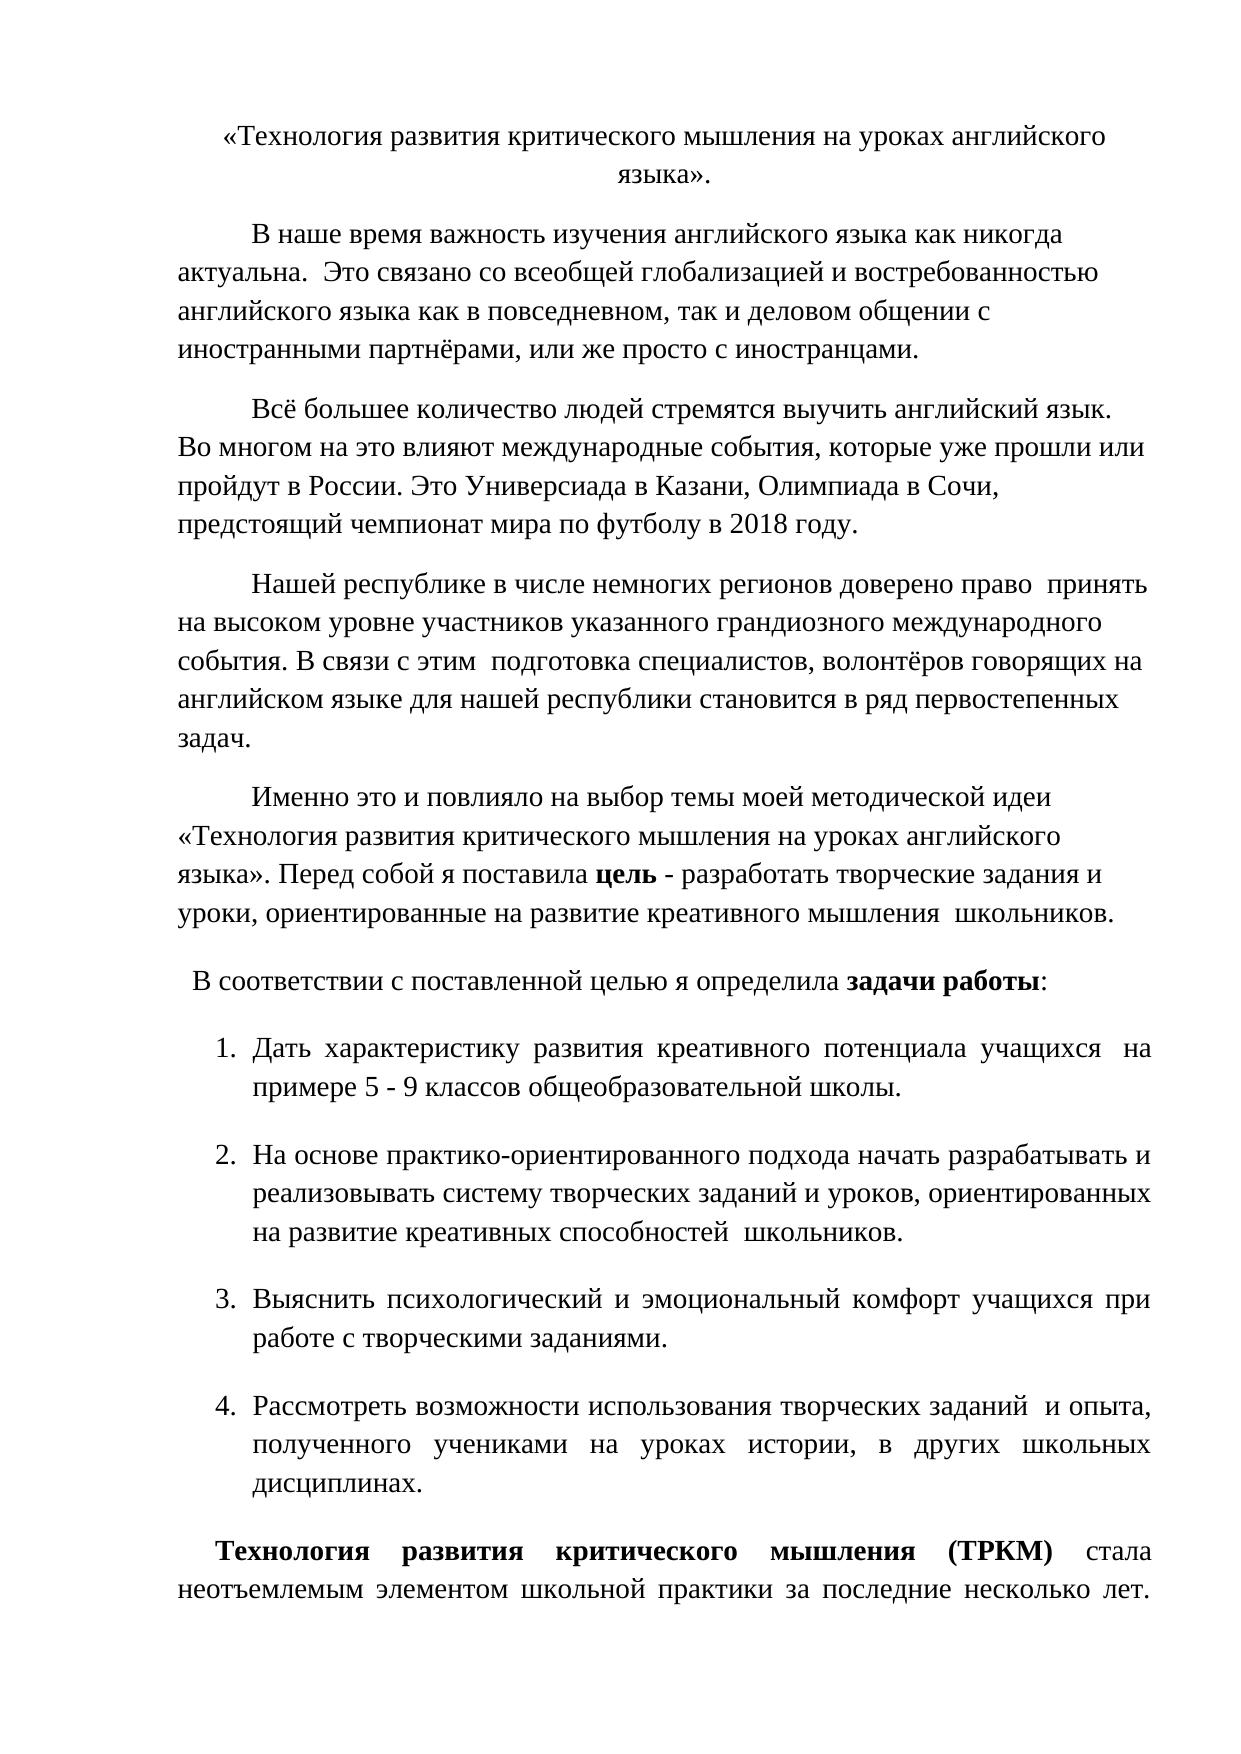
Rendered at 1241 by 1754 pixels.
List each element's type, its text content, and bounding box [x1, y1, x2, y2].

list Рассмотреть возможности использования творческих заданий и опыта, полученного учениками на уроках истории, в других школьных дисциплинах. [215, 1388, 1152, 1498]
text Именно это и повлияло на выбор темы моей методической идеи «Технология развития критического мышления на уроках английского языка». Перед собой я поставила цель - разработать творческие задания и уроки, ориентированные на развитие креативного мышления школьников. [177, 779, 1152, 929]
text «Технология развития критического мышления на уроках английского языка». [177, 118, 1152, 190]
text В соответствии с поставленной целью я определила задачи работы: [177, 963, 1152, 996]
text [177, 1533, 1152, 1605]
list На основе практико-ориентированного подхода начать разрабатывать и реализовывать систему творческих заданий и уроков, ориентированных на развитие креативных способностей школьников. [215, 1137, 1152, 1247]
text В наше время важность изучения английского языка как никогда актуальна. Это связано со всеобщей глобализацией и востребованностью английского языка как в повседневном, так и деловом общении с иностранными партнёрами, или же просто с иностранцами. [177, 216, 1152, 365]
list Выяснить психологический и эмоциональный комфорт учащихся при работе с творческими заданиями. [215, 1282, 1152, 1354]
list Дать характеристику развития креативного потенциала учащихся на примере 5 - 9 классов общеобразовательной школы. [215, 1031, 1152, 1103]
text Всё большее количество людей стремятся выучить английский язык. Во многом на это влияют международные события, которые уже прошли или пройдут в России. Это Универсиада в Казани, Олимпиада в Сочи, предстоящий чемпионат мира по футболу в 2018 году. [177, 391, 1152, 540]
text Нашей республике в числе немногих регионов доверено право принять на высоком уровне участников указанного грандиозного международного события. В связи с этим подготовка специалистов, волонтёров говорящих на английском языке для нашей республики становится в ряд первостепенных задач. [177, 566, 1152, 754]
